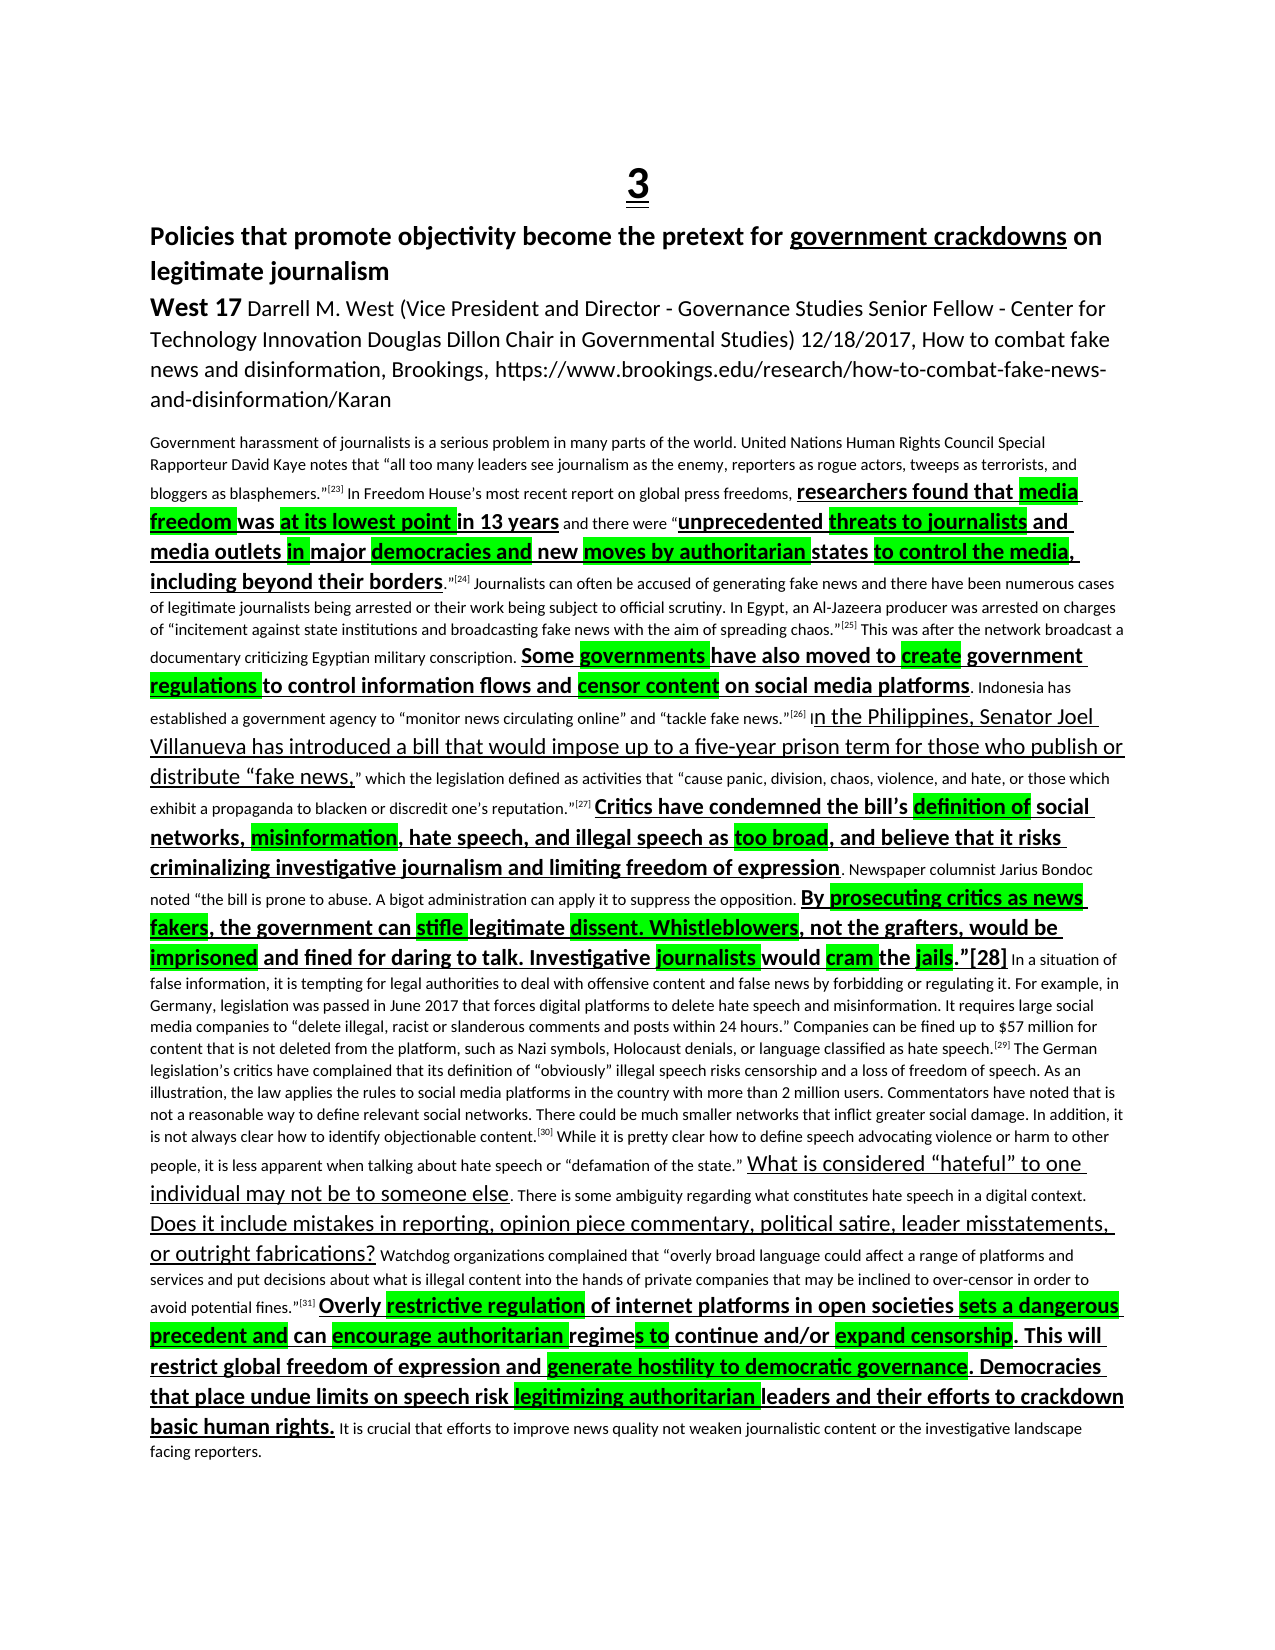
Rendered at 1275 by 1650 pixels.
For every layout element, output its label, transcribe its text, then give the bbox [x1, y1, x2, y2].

text Government harassment of journalists is a serious problem in many parts of the world. United Nations Human Rights Council Special Rapporteur David Kaye notes that “all too many leaders see journalism as the enemy, reporters as rogue actors, tweeps as terrorists, and bloggers as blasphemers.”[23] In Freedom House’s most recent report on global press freedoms, researchers found that media freedom was at its lowest point in 13 years and there were “unprecedented threats to journalists and media outlets in major democracies and new moves by authoritarian states to control the media, including beyond their borders.”[24] Journalists can often be accused of generating fake news and there have been numerous cases of legitimate journalists being arrested or their work being subject to official scrutiny. In Egypt, an Al-Jazeera producer was arrested on charges of “incitement against state institutions and broadcasting fake news with the aim of spreading chaos.”[25] This was after the network broadcast a documentary criticizing Egyptian military conscription. Some governments have also moved to create government regulations to control information flows and censor content on social media platforms. Indonesia has established a government agency to “monitor news circulating online” and “tackle fake news.”[26] In the Philippines, Senator Joel Villanueva has introduced a bill that would impose up to a five-year prison term for those who publish or distribute “fake news,” which the legislation defined as activities that “cause panic, division, chaos, violence, and hate, or those which exhibit a propaganda to blacken or discredit one’s reputation.”[27] Critics have condemned the bill’s definition of social networks, misinformation, hate speech, and illegal speech as too broad, and believe that it risks criminalizing investigative journalism and limiting freedom of expression. Newspaper columnist Jarius Bondoc noted “the bill is prone to abuse. A bigot administration can apply it to suppress the opposition. By prosecuting critics as news fakers, the government can stifle legitimate dissent. Whistleblowers, not the grafters, would be imprisoned and fined for daring to talk. Investigative journalists would cram the jails.”[28] In a situation of false information, it is tempting for legal authorities to deal with offensive content and false news by forbidding or regulating it. For example, in Germany, legislation was passed in June 2017 that forces digital platforms to delete hate speech and misinformation. It requires large social media companies to “delete illegal, racist or slanderous comments and posts within 24 hours.” Companies can be fined up to $57 million for content that is not deleted from the platform, such as Nazi symbols, Holocaust denials, or language classified as hate speech.[29] The German legislation’s critics have complained that its definition of “obviously” illegal speech risks censorship and a loss of freedom of speech. As an illustration, the law applies the rules to social media platforms in the country with more than 2 million users. Commentators have noted that is not a reasonable way to define relevant social networks. There could be much smaller networks that inflict greater social damage. In addition, it is not always clear how to identify objectionable content.[30] While it is pretty clear how to define speech advocating violence or harm to other people, it is less apparent when talking about hate speech or “defamation of the state.” What is considered “hateful” to one individual may not be to someone else. There is some ambiguity regarding what constitutes hate speech in a digital context. Does it include mistakes in reporting, opinion piece commentary, political satire, leader misstatements, or outright fabrications? Watchdog organizations complained that “overly broad language could affect a range of platforms and services and put decisions about what is illegal content into the hands of private companies that may be inclined to over-censor in order to avoid potential fines.”[31] Overly restrictive regulation of internet platforms in open societies sets a dangerous precedent and can encourage authoritarian regimes to continue and/or expand censorship. This will restrict global freedom of expression and generate hostility to democratic governance. Democracies that place undue limits on speech risk legitimizing authoritarian leaders and their efforts to crackdown basic human rights. It is crucial that efforts to improve news quality not weaken journalistic content or the investigative landscape facing reporters. [150, 758, 1125, 1462]
subtitle 3 [150, 154, 1125, 210]
text Government harassment of journalists is a serious problem in many parts of the world. United Nations Human Rights Council Special Rapporteur David Kaye notes that “all too many leaders see journalism as the enemy, reporters as rogue actors, tweeps as terrorists, and bloggers as blasphemers.”[23] In Freedom House’s most recent report on global press freedoms, researchers found that media freedom was at its lowest point in 13 years and there were “unprecedented threats to journalists and media outlets in major democracies and new moves by authoritarian states to control the media, including beyond their borders.”[24] Journalists can often be accused of generating fake news and there have been numerous cases of legitimate journalists being arrested or their work being subject to official scrutiny. In Egypt, an Al-Jazeera producer was arrested on charges of “incitement against state institutions and broadcasting fake news with the aim of spreading chaos.”[25] This was after the network broadcast a documentary criticizing Egyptian military conscription. Some governments have also moved to create government regulations to control information flows and censor content on social media platforms. Indonesia has established a government agency to “monitor news circulating online” and “tackle fake news.”[26] In the Philippines, Senator Joel Villanueva has introduced a bill that would impose up to a five-year prison term for those who publish or distribute “fake news,” which the legislation defined as activities that “cause panic, division, chaos, violence, and hate, or those which exhibit a propaganda to blacken or discredit one’s reputation.”[27] Critics have condemned the bill’s definition of social networks, misinformation, hate speech, and illegal speech as too broad, and believe that it risks criminalizing investigative journalism and limiting freedom of expression. Newspaper columnist Jarius Bondoc noted “the bill is prone to abuse. A bigot administration can apply it to suppress the opposition. By prosecuting critics as news fakers, the government can stifle legitimate dissent. Whistleblowers, not the grafters, would be imprisoned and fined for daring to talk. Investigative journalists would cram the jails.”[28] In a situation of false information, it is tempting for legal authorities to deal with offensive content and false news by forbidding or regulating it. For example, in Germany, legislation was passed in June 2017 that forces digital platforms to delete hate speech and misinformation. It requires large social media companies to “delete illegal, racist or slanderous comments and posts within 24 hours.” Companies can be fined up to $57 million for content that is not deleted from the platform, such as Nazi symbols, Holocaust denials, or language classified as hate speech.[29] The German legislation’s critics have complained that its definition of “obviously” illegal speech risks censorship and a loss of freedom of speech. As an illustration, the law applies the rules to social media platforms in the country with more than 2 million users. Commentators have noted that is not a reasonable way to define relevant social networks. There could be much smaller networks that inflict greater social damage. In addition, it is not always clear how to identify objectionable content.[30] While it is pretty clear how to define speech advocating violence or harm to other people, it is less apparent when talking about hate speech or “defamation of the state.” What is considered “hateful” to one individual may not be to someone else. There is some ambiguity regarding what constitutes hate speech in a digital context. Does it include mistakes in reporting, opinion piece commentary, political satire, leader misstatements, or outright fabrications? Watchdog organizations complained that “overly broad language could affect a range of platforms and services and put decisions about what is illegal content into the hands of private companies that may be inclined to over-censor in order to avoid potential fines.”[31] Overly restrictive regulation of internet platforms in open societies sets a dangerous precedent and can encourage authoritarian regimes to continue and/or expand censorship. This will restrict global freedom of expression and generate hostility to democratic governance. Democracies that place undue limits on speech risk legitimizing authoritarian leaders and their efforts to crackdown basic human rights. It is crucial that efforts to improve news quality not weaken journalistic content or the investigative landscape facing reporters. [150, 432, 1125, 756]
text West 17 Darrell M. West (Vice President and Director - Governance Studies Senior Fellow - Center for Technology Innovation Douglas Dillon Chair in Governmental Studies) 12/18/2017, How to combat fake news and disinformation, Brookings, https://www.brookings.edu/research/how-to-combat-fake-news-and-disinformation/Karan [150, 290, 1125, 413]
subtitle Policies that promote objectivity become the pretext for government crackdowns on legitimate journalism [150, 219, 1125, 287]
